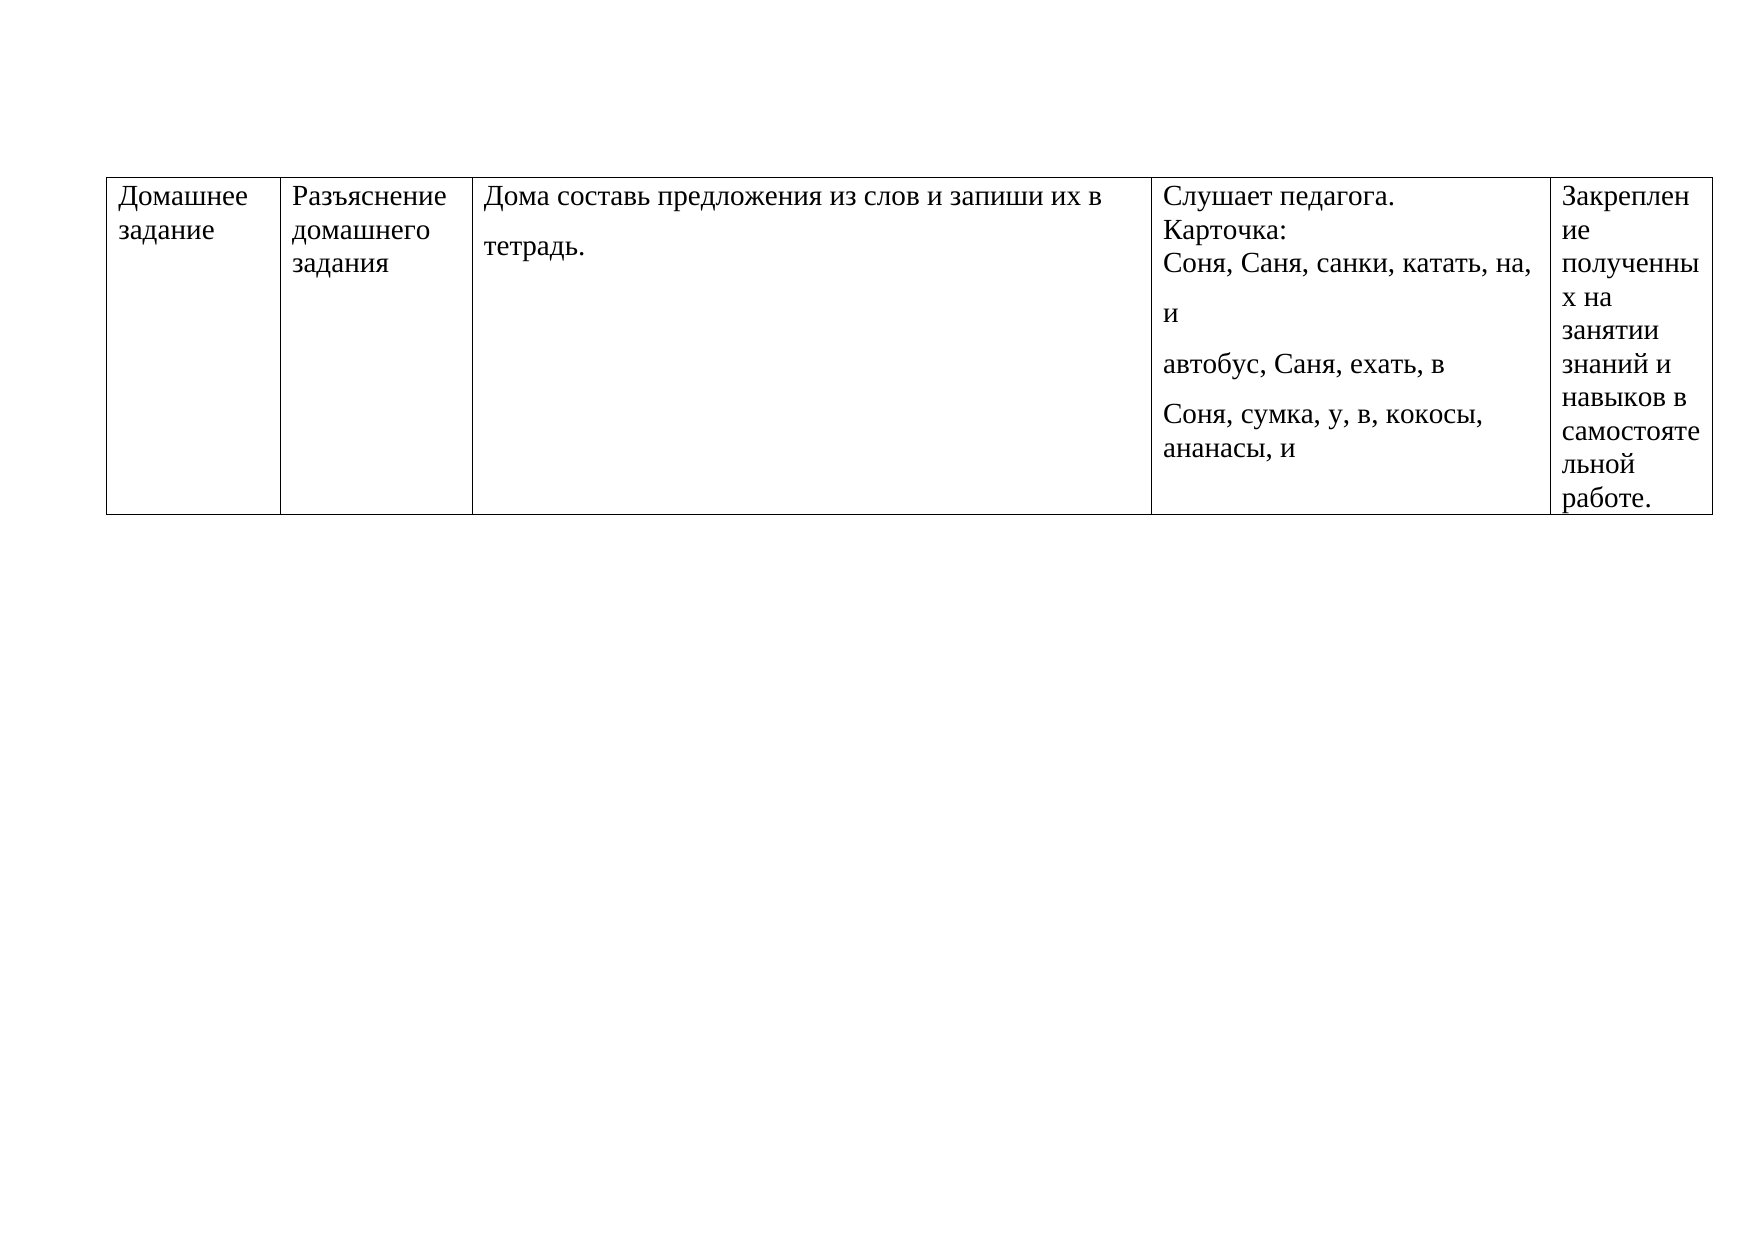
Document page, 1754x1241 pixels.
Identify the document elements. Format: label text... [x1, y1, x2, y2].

table_cell Закрепление полученных на занятии знаний и навыков в самостоятельной работе. [1551, 178, 1712, 514]
table_cell Домашнее задание [107, 178, 280, 514]
table_cell Слушает педагога. Карточка: Соня, Саня, санки, катать, на, и автобус, Саня, ехать, в Соня, сумка, у, в, кокосы, ананасы, и [1152, 178, 1550, 514]
table_cell Дома составь предложения из слов и запиши их в тетрадь. [473, 178, 1151, 514]
table_cell Разъяснение домашнего задания [281, 178, 472, 514]
